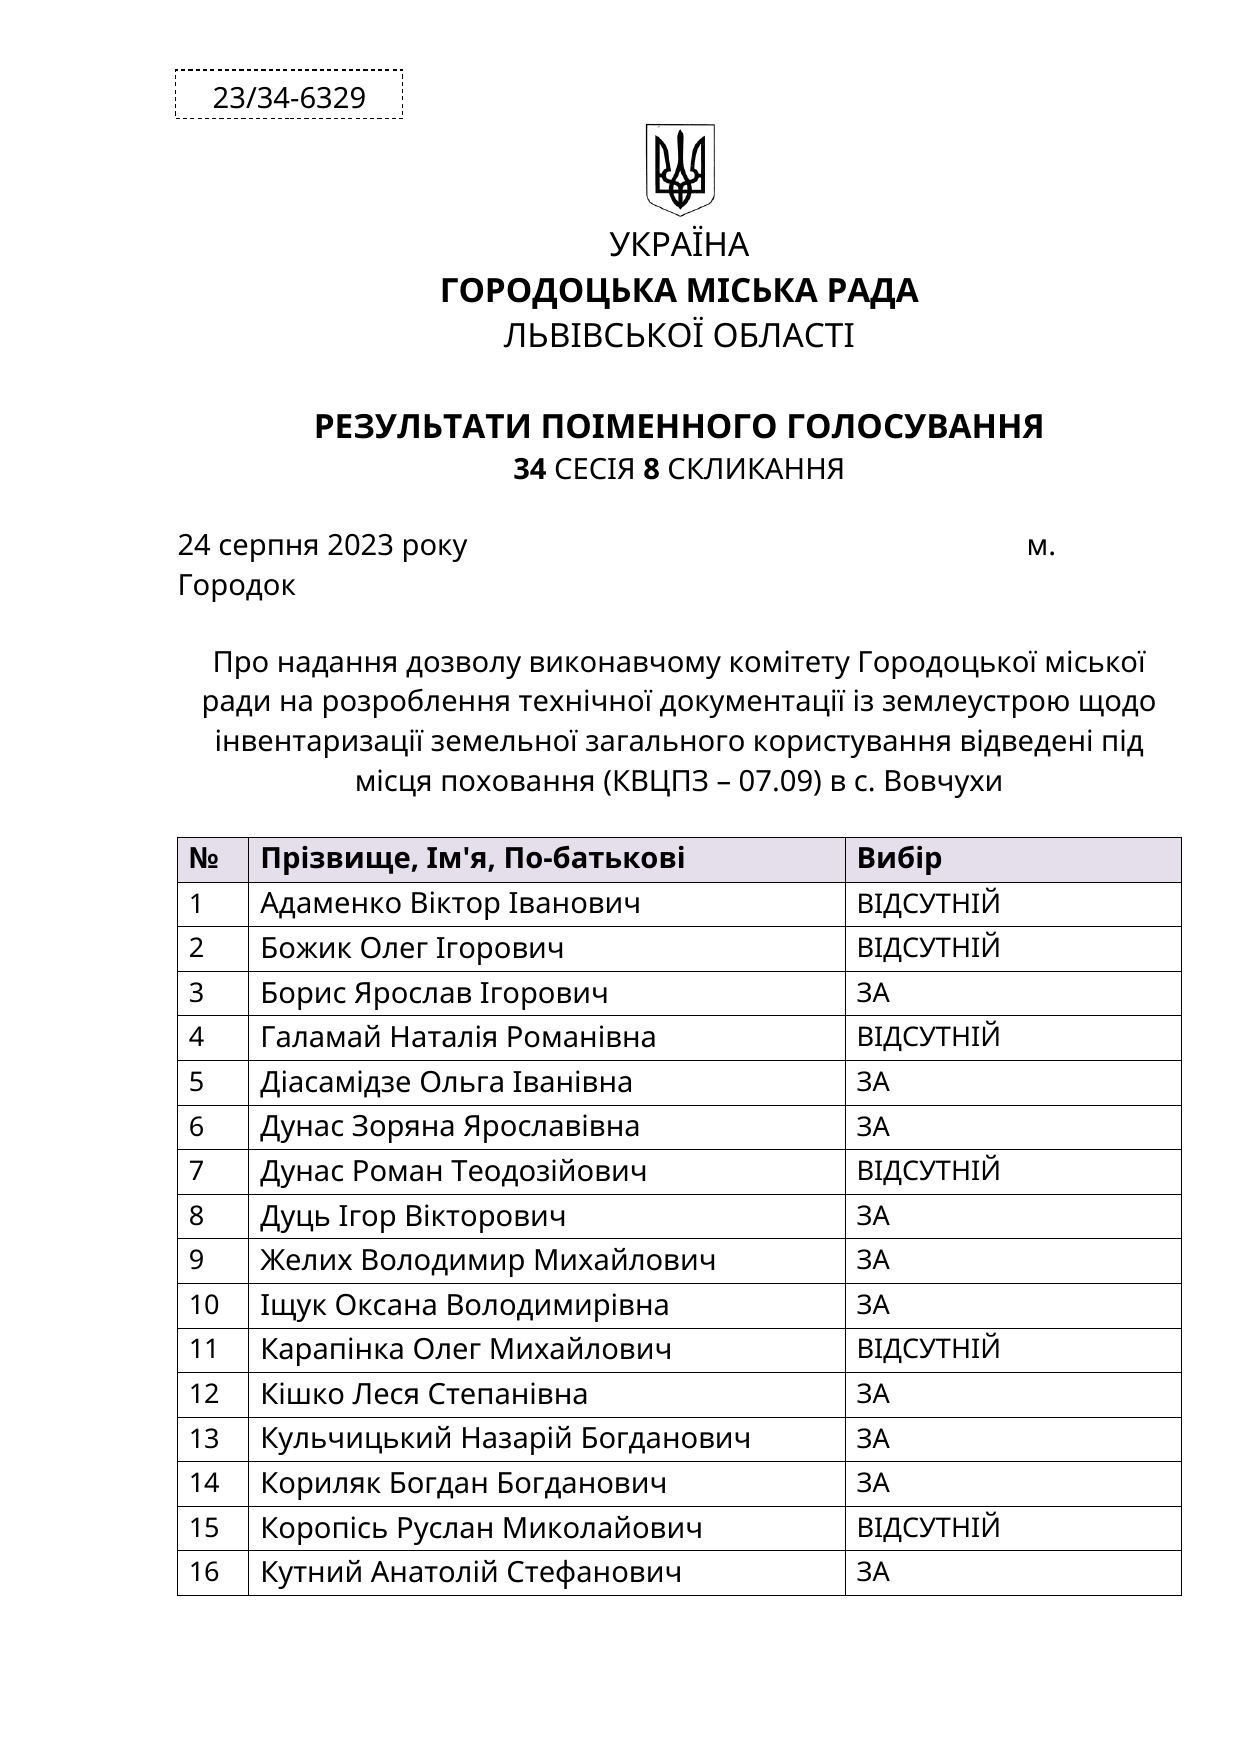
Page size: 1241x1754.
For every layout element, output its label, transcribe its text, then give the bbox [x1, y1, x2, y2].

table_header Вибір [846, 838, 1181, 882]
table_cell 9 [178, 1239, 248, 1283]
text Про надання дозволу виконавчому комітету Городоцької міської ради на розроблення технічної документації із землеустрою щодо інвентаризації земельної загального користування відведені під місця поховання (КВЦПЗ – 07.09) в с. Вовчухи [177, 641, 1181, 800]
table_cell ЗА [846, 1373, 1181, 1417]
table_cell ЗА [846, 1462, 1181, 1506]
table_cell ЗА [846, 1418, 1181, 1461]
table_cell 12 [178, 1373, 248, 1417]
table_header Прізвище, Ім'я, По-батькові [249, 838, 845, 882]
table_cell Желих Володимир Михайлович [249, 1239, 845, 1283]
table_cell 13 [178, 1418, 248, 1461]
table_cell Коропісь Руслан Миколайович [249, 1507, 845, 1550]
table_cell ЗА [846, 972, 1181, 1015]
table_cell ЗА [846, 1551, 1181, 1595]
table_cell ВІДСУТНІЙ [846, 883, 1181, 926]
text РЕЗУЛЬТАТИ ПОІМЕННОГО ГОЛОСУВАННЯ [177, 403, 1181, 448]
table_cell 14 [178, 1462, 248, 1506]
table_cell 6 [178, 1106, 248, 1149]
text 34 СЕСІЯ 8 СКЛИКАННЯ [177, 448, 1181, 488]
table_cell ЗА [846, 1195, 1181, 1238]
table_cell Діасамідзе Ольга Іванівна [249, 1061, 845, 1104]
table_cell 4 [178, 1016, 248, 1060]
table_cell Борис Ярослав Ігорович [249, 972, 845, 1015]
table_cell ЗА [846, 1284, 1181, 1327]
table_cell ЗА [846, 1061, 1181, 1104]
table_cell Кульчицький Назарій Богданович [249, 1418, 845, 1461]
table_cell ВІДСУТНІЙ [846, 927, 1181, 971]
table_cell 3 [178, 972, 248, 1015]
table_cell Божик Олег Ігорович [249, 927, 845, 971]
table_cell ЗА [846, 1106, 1181, 1149]
table_cell 2 [178, 927, 248, 971]
table_cell 5 [178, 1061, 248, 1104]
text ЛЬВІВСЬКОЇ ОБЛАСТІ [177, 312, 1181, 357]
table_cell Іщук Оксана Володимирівна [249, 1284, 845, 1327]
table_cell 11 [178, 1329, 248, 1372]
table_header № [178, 838, 248, 882]
table_cell 8 [178, 1195, 248, 1238]
table_cell Дуць Ігор Вікторович [249, 1195, 845, 1238]
table_cell 10 [178, 1284, 248, 1327]
text УКРАЇНА [177, 221, 1181, 266]
table_cell Кутний Анатолій Стефанович [249, 1551, 845, 1595]
table_cell Кориляк Богдан Богданович [249, 1462, 845, 1506]
table_cell 7 [178, 1150, 248, 1194]
table_cell 15 [178, 1507, 248, 1550]
table_cell 1 [178, 883, 248, 926]
table_cell ВІДСУТНІЙ [846, 1150, 1181, 1194]
table_cell ЗА [846, 1239, 1181, 1283]
table_cell ВІДСУТНІЙ [846, 1329, 1181, 1372]
table_cell Галамай Наталія Романівна [249, 1016, 845, 1060]
picture [633, 118, 726, 221]
table_cell ВІДСУТНІЙ [846, 1016, 1181, 1060]
text ГОРОДОЦЬКА МІСЬКА РАДА [177, 266, 1181, 312]
table_cell ВІДСУТНІЙ [846, 1507, 1181, 1550]
table_cell Карапінка Олег Михайлович [249, 1329, 845, 1372]
table_cell Адаменко Віктор Іванович [249, 883, 845, 926]
table_cell Дунас Роман Теодозійович [249, 1150, 845, 1194]
table_cell Дунас Зоряна Ярославівна [249, 1106, 845, 1149]
text 24 серпня 2023 року м. Городок [177, 525, 1181, 604]
table_cell Кішко Леся Степанівна [249, 1373, 845, 1417]
table_cell 16 [178, 1551, 248, 1595]
